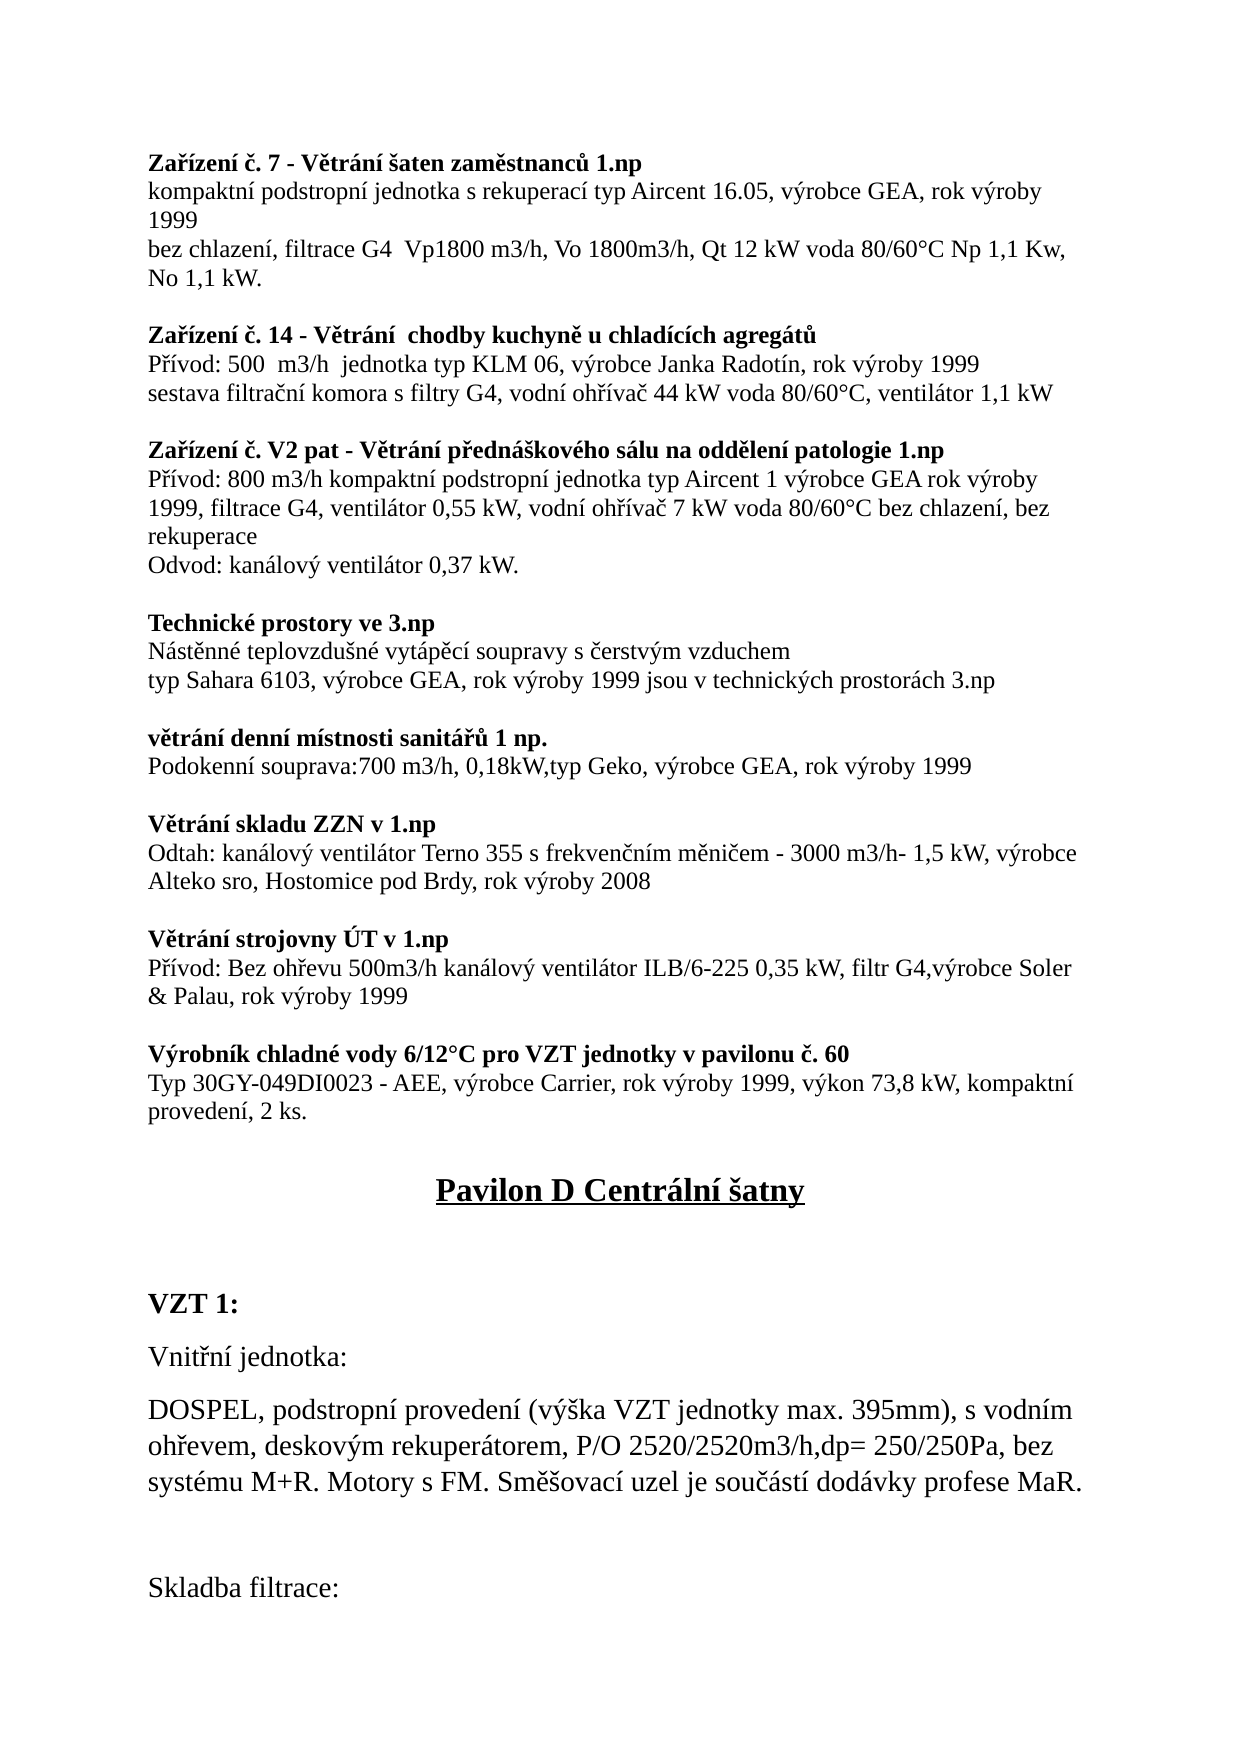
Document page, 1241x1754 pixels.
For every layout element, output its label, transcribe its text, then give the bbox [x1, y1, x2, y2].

text Přívod: 500 m3/h jednotka typ KLM 06, výrobce Janka Radotín, rok výroby 1999 [148, 349, 1093, 378]
text Technické prostory ve 3.np [148, 608, 1093, 636]
text kompaktní podstropní jednotka s rekuperací typ Aircent 16.05, výrobce GEA, rok výroby 1999 [148, 176, 1093, 234]
text Pavilon D Centrální šatny [148, 1170, 1093, 1208]
text Podokenní souprava:700 m3/h, 0,18kW,typ Geko, výrobce GEA, rok výroby 1999 [148, 751, 1093, 780]
text DOSPEL, podstropní provedení (výška VZT jednotky max. 395mm), s vodním ohřevem, deskovým rekuperátorem, P/O 2520/2520m3/h,dp= 250/250Pa, bez systému M+R. Motory s FM. Směšovací uzel je součástí dodávky profese MaR. [148, 1392, 1093, 1498]
text Výrobník chladné vody 6/12°C pro VZT jednotky v pavilonu č. 60 [148, 1039, 1093, 1068]
text typ Sahara 6103, výrobce GEA, rok výroby 1999 jsou v technických prostorách 3.np [148, 665, 1093, 694]
text Větrání skladu ZZN v 1.np [148, 809, 1093, 838]
text Typ 30GY-049DI0023 - AEE, výrobce Carrier, rok výroby 1999, výkon 73,8 kW, kompaktní provedení, 2 ks. [148, 1068, 1093, 1125]
text Zařízení č. V2 pat - Větrání přednáškového sálu na oddělení patologie 1.np [148, 435, 1093, 464]
text sestava filtrační komora s filtry G4, vodní ohřívač 44 kW voda 80/60°C, ventilátor 1,1 kW [148, 378, 1093, 406]
text Přívod: Bez ohřevu 500m3/h kanálový ventilátor ILB/6-225 0,35 kW, filtr G4,výrobce Soler & Palau, rok výroby 1999 [148, 953, 1093, 1010]
text Přívod: 800 m3/h kompaktní podstropní jednotka typ Aircent 1 výrobce GEA rok výroby 1999, filtrace G4, ventilátor 0,55 kW, vodní ohřívač 7 kW voda 80/60°C bez chlazení, bez rekuperace [148, 464, 1093, 550]
text bez chlazení, filtrace G4 Vp1800 m3/h, Vo 1800m3/h, Qt 12 kW voda 80/60°C Np 1,1 Kw, No 1,1 kW. [148, 234, 1093, 291]
text Skladba filtrace: [148, 1570, 1093, 1603]
text Větrání strojovny ÚT v 1.np [148, 924, 1093, 953]
text Zařízení č. 7 - Větrání šaten zaměstnanců 1.np [148, 148, 1093, 176]
text Vnitřní jednotka: [148, 1339, 1093, 1373]
text Odtah: kanálový ventilátor Terno 355 s frekvenčním měničem - 3000 m3/h- 1,5 kW, výrobce Alteko sro, Hostomice pod Brdy, rok výroby 2008 [148, 838, 1093, 895]
text VZT 1: [148, 1286, 1093, 1320]
text Nástěnné teplovzdušné vytápěcí soupravy s čerstvým vzduchem [148, 636, 1093, 665]
text větrání denní místnosti sanitářů 1 np. [148, 723, 1093, 751]
text Odvod: kanálový ventilátor 0,37 kW. [148, 550, 1093, 579]
text Zařízení č. 14 - Větrání chodby kuchyně u chladících agregátů [148, 320, 1093, 349]
